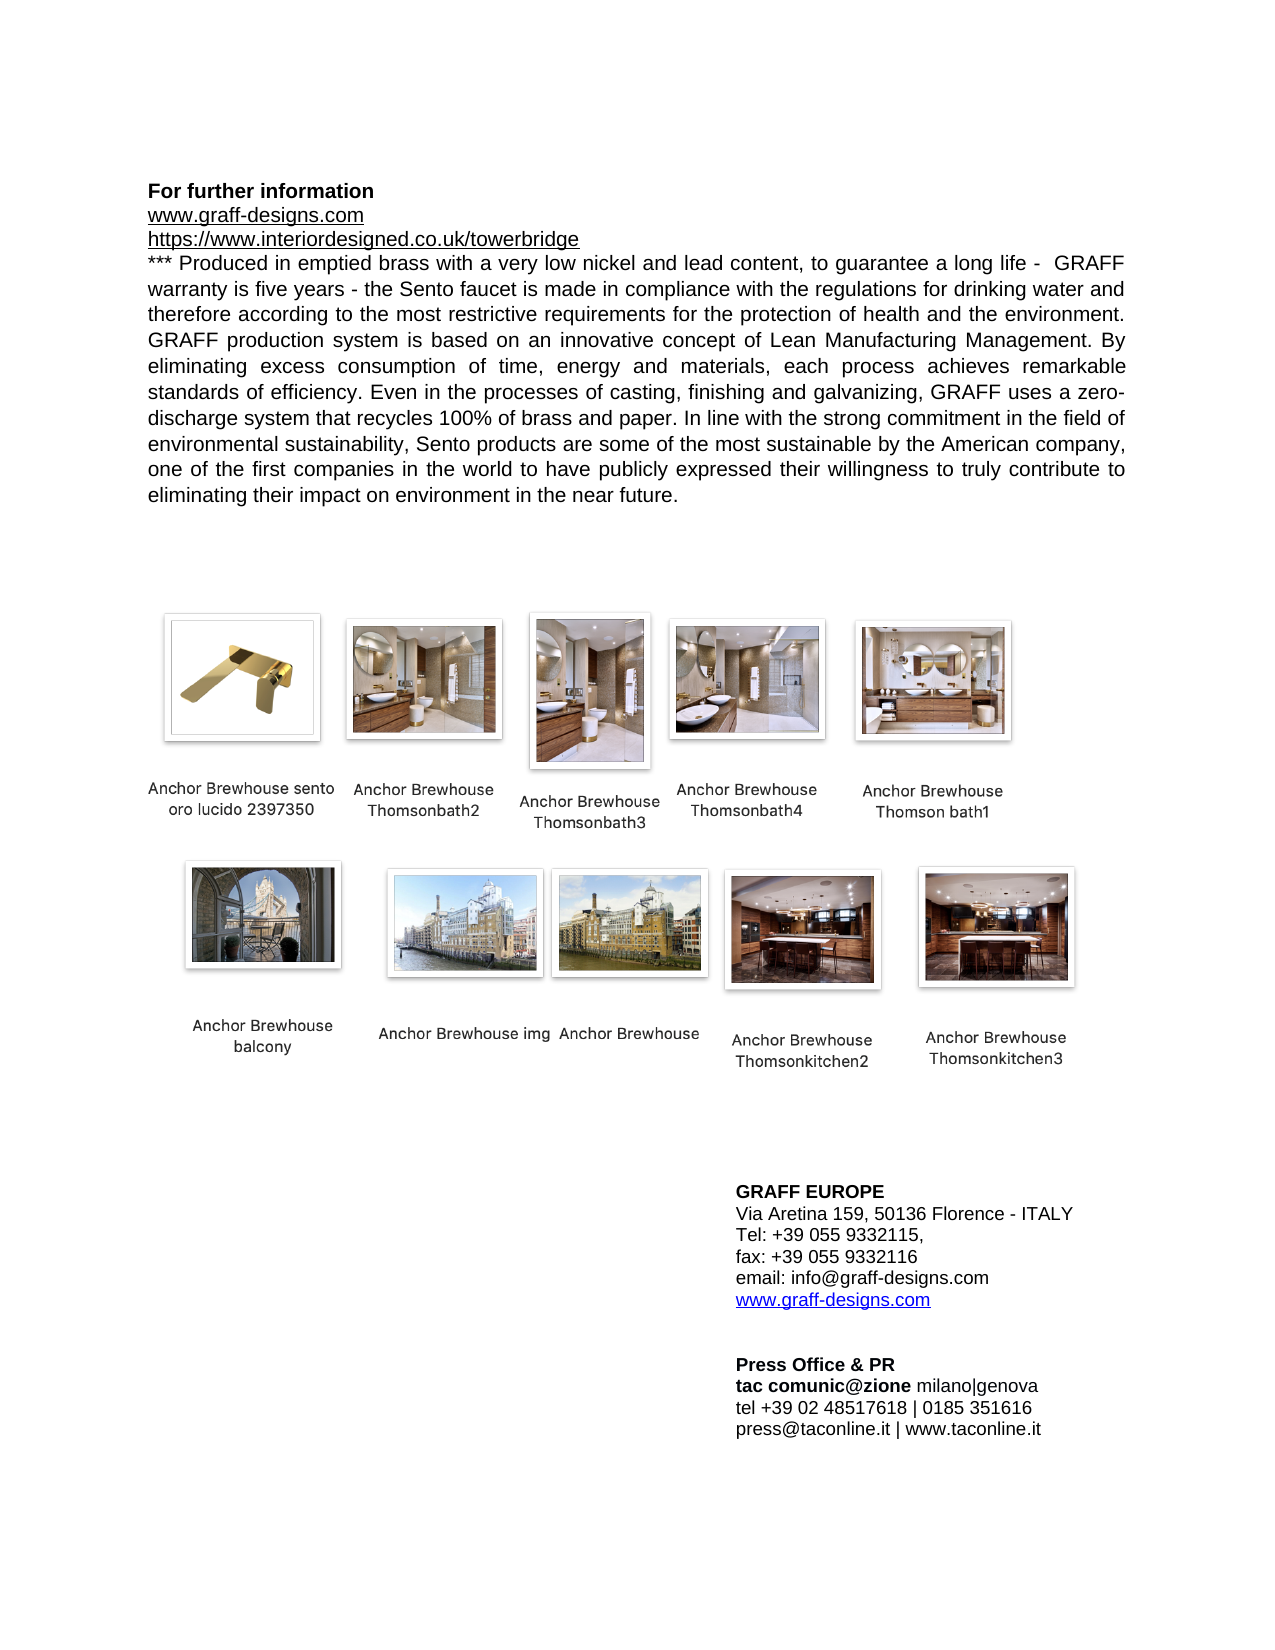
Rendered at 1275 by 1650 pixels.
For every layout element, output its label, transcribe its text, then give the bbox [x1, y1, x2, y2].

text https://www.interiordesigned.co.uk/towerbridge [148, 227, 1143, 251]
picture [147, 597, 1127, 1098]
text www.graff-designs.com [148, 203, 1143, 227]
text For further information [148, 179, 1143, 203]
text *** Produced in emptied brass with a very low nickel and lead content, to guarantee a long life - GRAFF warranty is five years - the Sento faucet is made in compliance with the regulations for drinking water and therefore according to the most restrictive requirements for the protection of health and the environment. GRAFF production system is based on an innovative concept of Lean Manufacturing Management. By eliminating excess consumption of time, energy and materials, each process achieves remarkable standards of efficiency. Even in the processes of casting, finishing and galvanizing, GRAFF uses a zero-discharge system that recycles 100% of brass and paper. In line with the strong commitment in the field of environmental sustainability, Sento products are some of the most sustainable by the American company, one of the first companies in the world to have publicly expressed their willingness to truly contribute to eliminating their impact on environment in the near future. [148, 251, 1127, 507]
